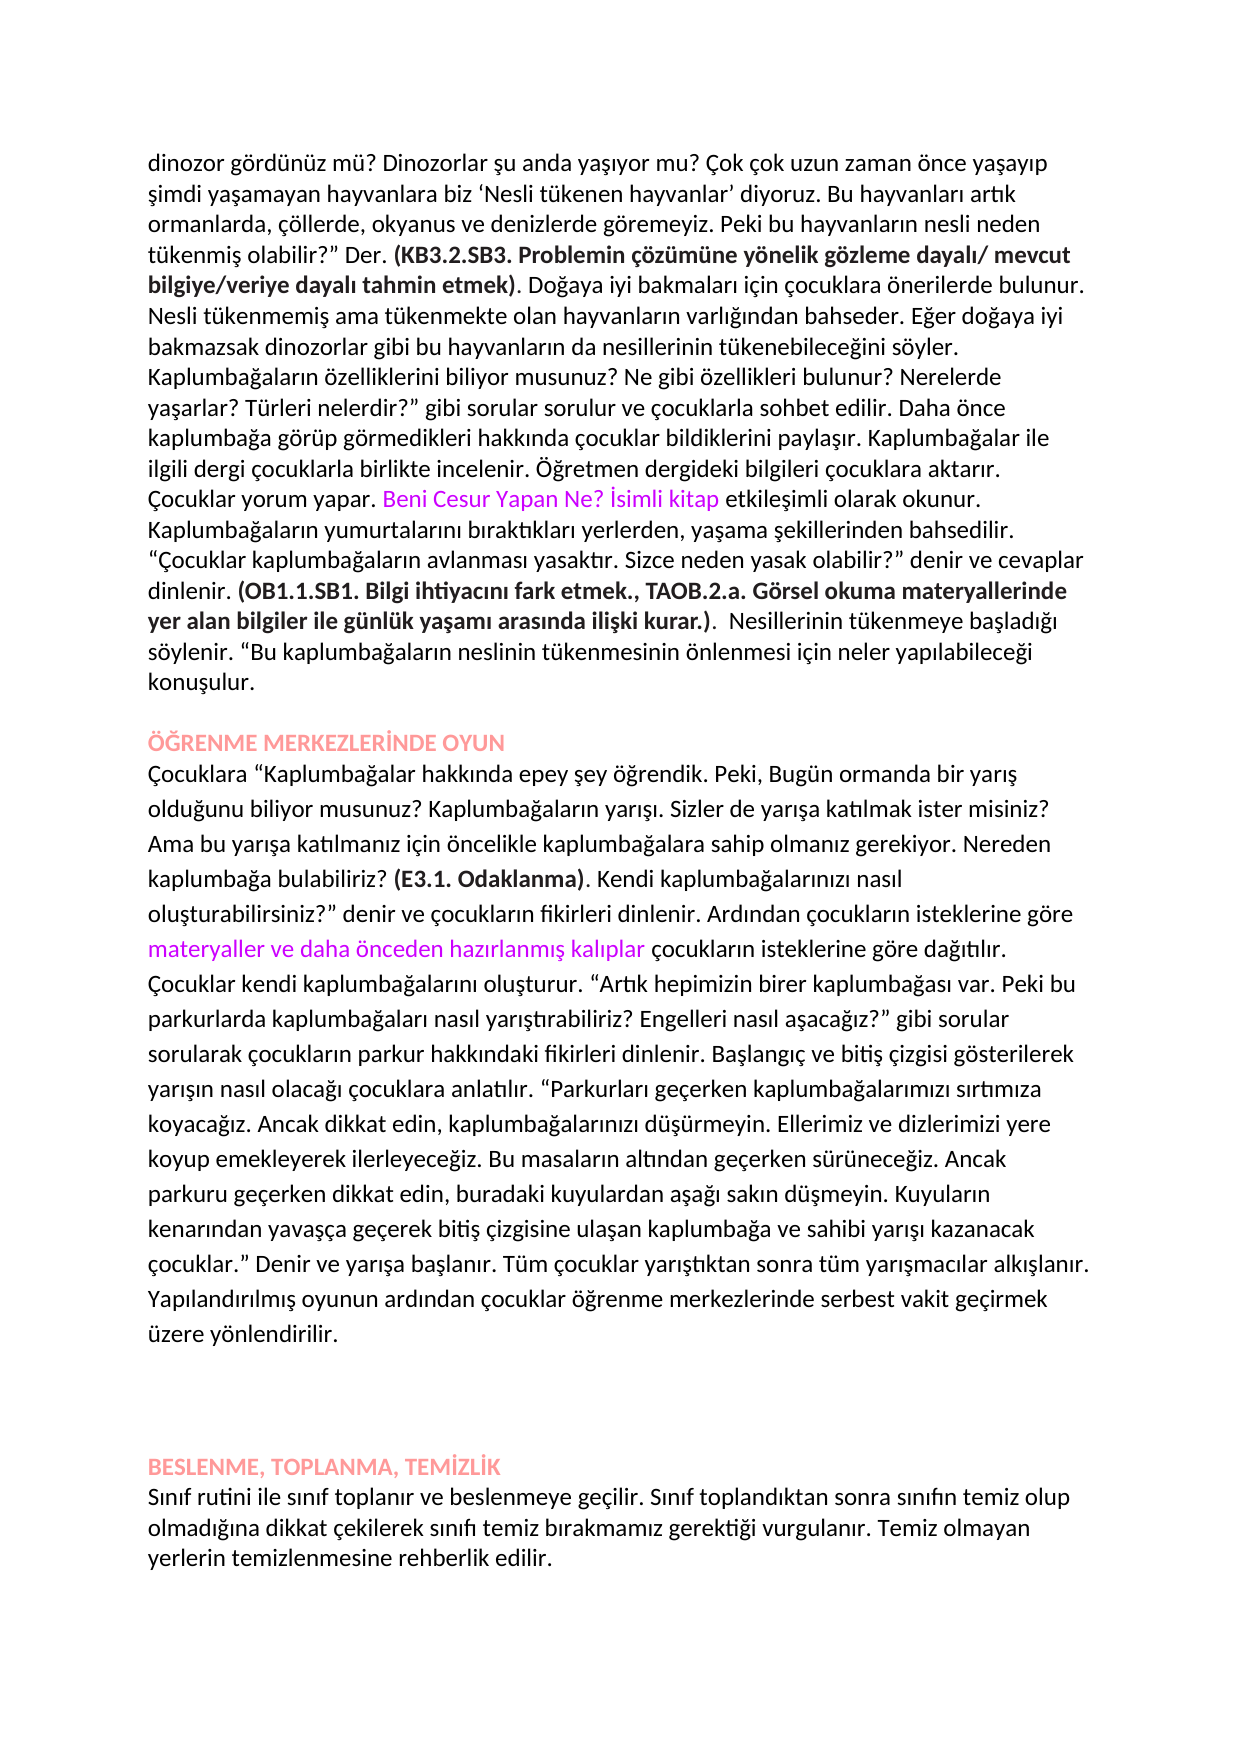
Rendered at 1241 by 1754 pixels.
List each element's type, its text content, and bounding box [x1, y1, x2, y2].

text ÖĞRENME MERKEZLERİNDE OYUN [148, 727, 1093, 758]
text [148, 148, 1093, 697]
text BESLENME, TOPLANMA, TEMİZLİK [148, 1451, 1093, 1481]
text Sınıf rutini ile sınıf toplanır ve beslenmeye geçilir. Sınıf toplandıktan sonra sınıfın temiz olup olmadığına dikkat çekilerek sınıfı temiz bırakmamız gerektiği vurgulanır. Temiz olmayan yerlerin temizlenmesine rehberlik edilir. [148, 1481, 1093, 1573]
text Çocuklara “Kaplumbağalar hakkında epey şey öğrendik. Peki, Bugün ormanda bir yarış olduğunu biliyor musunuz? Kaplumbağaların yarışı. Sizler de yarışa katılmak ister misiniz? Ama bu yarışa katılmanız için öncelikle kaplumbağalara sahip olmanız gerekiyor. Nereden kaplumbağa bulabiliriz? (E3.1. Odaklanma). Kendi kaplumbağalarınızı nasıl oluşturabilirsiniz?” denir ve çocukların fikirleri dinlenir. Ardından çocukların isteklerine göre materyaller ve daha önceden hazırlanmış kalıplar çocukların isteklerine göre dağıtılır. Çocuklar kendi kaplumbağalarını oluşturur. “Artık hepimizin birer kaplumbağası var. Peki bu parkurlarda kaplumbağaları nasıl yarıştırabiliriz? Engelleri nasıl aşacağız?” gibi sorular sorularak çocukların parkur hakkındaki fikirleri dinlenir. Başlangıç ve bitiş çizgisi gösterilerek yarışın nasıl olacağı çocuklara anlatılır. “Parkurları geçerken kaplumbağalarımızı sırtımıza koyacağız. Ancak dikkat edin, kaplumbağalarınızı düşürmeyin. Ellerimiz ve dizlerimizi yere koyup emekleyerek ilerleyeceğiz. Bu masaların altından geçerken sürüneceğiz. Ancak parkuru geçerken dikkat edin, buradaki kuyulardan aşağı sakın düşmeyin. Kuyuların kenarından yavaşça geçerek bitiş çizgisine ulaşan kaplumbağa ve sahibi yarışı kazanacak çocuklar.” Denir ve yarışa başlanır. Tüm çocuklar yarıştıktan sonra tüm yarışmacılar alkışlanır. Yapılandırılmış oyunun ardından çocuklar öğrenme merkezlerinde serbest vakit geçirmek üzere yönlendirilir. [148, 758, 1093, 1348]
